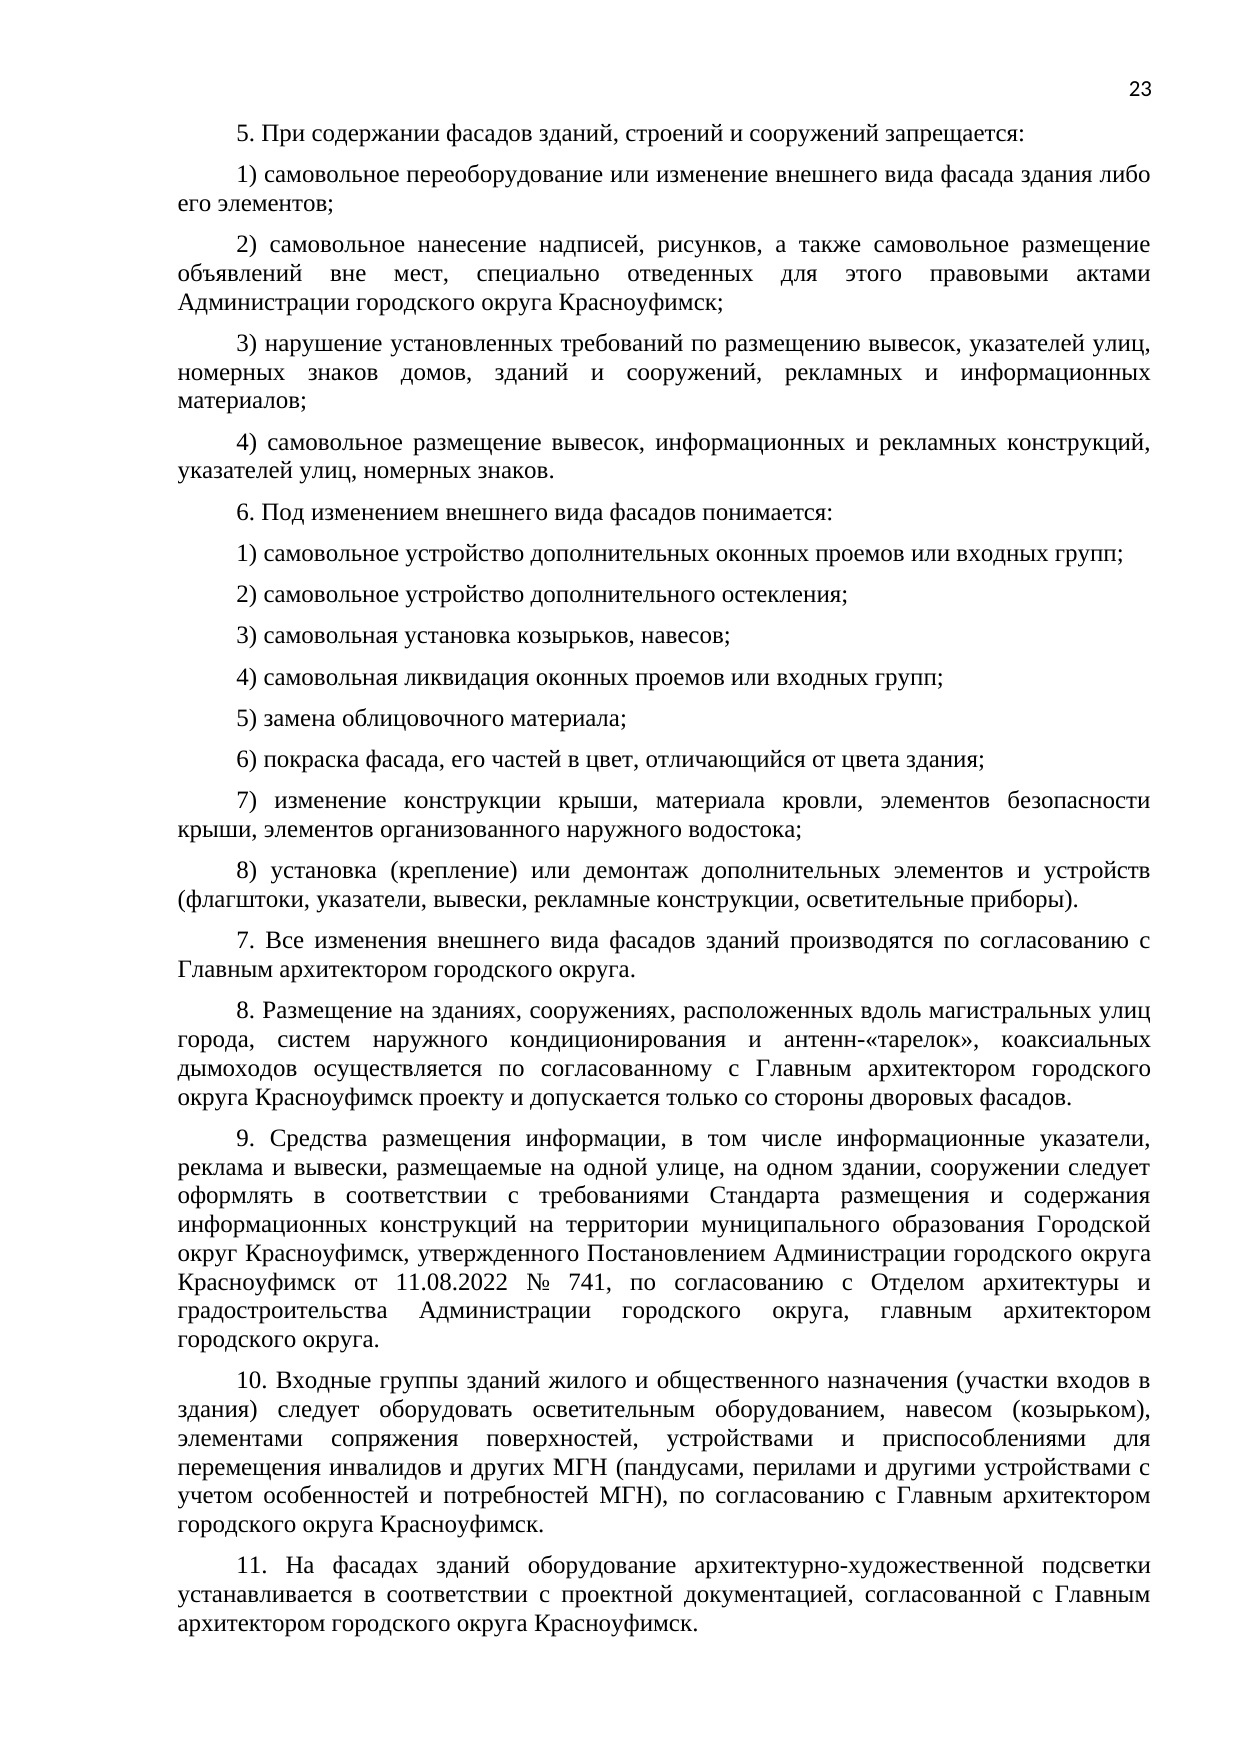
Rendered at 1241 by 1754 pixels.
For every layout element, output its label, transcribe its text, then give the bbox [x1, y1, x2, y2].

text 6) покраска фасада, его частей в цвет, отличающийся от цвета здания; [177, 744, 1152, 773]
text 6. Под изменением внешнего вида фасадов понимается: [177, 497, 1152, 526]
text 3) нарушение установленных требований по размещению вывесок, указателей улиц, номерных знаков домов, зданий и сооружений, рекламных и информационных материалов; [177, 328, 1152, 414]
text 1) самовольное переоборудование или изменение внешнего вида фасада здания либо его элементов; [177, 159, 1152, 217]
text 4) самовольное размещение вывесок, информационных и рекламных конструкций, указателей улиц, номерных знаков. [177, 427, 1152, 484]
text 3) самовольная установка козырьков, навесов; [177, 621, 1152, 649]
text 5. При содержании фасадов зданий, строений и сооружений запрещается: [177, 118, 1152, 147]
text 7. Все изменения внешнего вида фасадов зданий производятся по согласованию с Главным архитектором городского округа. [177, 926, 1152, 983]
text 8) установка (крепление) или демонтаж дополнительных элементов и устройств (флагштоки, указатели, вывески, рекламные конструкции, осветительные приборы). [177, 856, 1152, 913]
text 2) самовольное нанесение надписей, рисунков, а также самовольное размещение объявлений вне мест, специально отведенных для этого правовыми актами Администрации городского округа Красноуфимск; [177, 229, 1152, 316]
text 4) самовольная ликвидация оконных проемов или входных групп; [177, 662, 1152, 691]
text 8. Размещение на зданиях, сооружениях, расположенных вдоль магистральных улиц города, систем наружного кондиционирования и антенн-«тарелок», коаксиальных дымоходов осуществляется по согласованному с Главным архитектором городского округа Красноуфимск проекту и допускается только со стороны дворовых фасадов. [177, 996, 1152, 1111]
text 1) самовольное устройство дополнительных оконных проемов или входных групп; [177, 538, 1152, 567]
text 10. Входные группы зданий жилого и общественного назначения (участки входов в здания) следует оборудовать осветительным оборудованием, навесом (козырьком), элементами сопряжения поверхностей, устройствами и приспособлениями для перемещения инвалидов и других МГН (пандусами, перилами и другими устройствами с учетом особенностей и потребностей МГН), по согласованию с Главным архитектором городского округа Красноуфимск. [177, 1366, 1152, 1538]
text 11. На фасадах зданий оборудование архитектурно-художественной подсветки устанавливается в соответствии с проектной документацией, согласованной с Главным архитектором городского округа Красноуфимск. [177, 1551, 1152, 1637]
text 5) замена облицовочного материала; [177, 703, 1152, 732]
text 2) самовольное устройство дополнительного остекления; [177, 579, 1152, 608]
text 9. Средства размещения информации, в том числе информационные указатели, реклама и вывески, размещаемые на одной улице, на одном здании, сооружении следует оформлять в соответствии с требованиями Стандарта размещения и содержания информационных конструкций на территории муниципального образования Городской округ Красноуфимск, утвержденного Постановлением Администрации городского округа Красноуфимск от 11.08.2022 № 741, по согласованию с Отделом архитектуры и градостроительства Администрации городского округа, главным архитектором городского округа. [177, 1123, 1152, 1353]
text 7) изменение конструкции крыши, материала кровли, элементов безопасности крыши, элементов организованного наружного водостока; [177, 786, 1152, 843]
